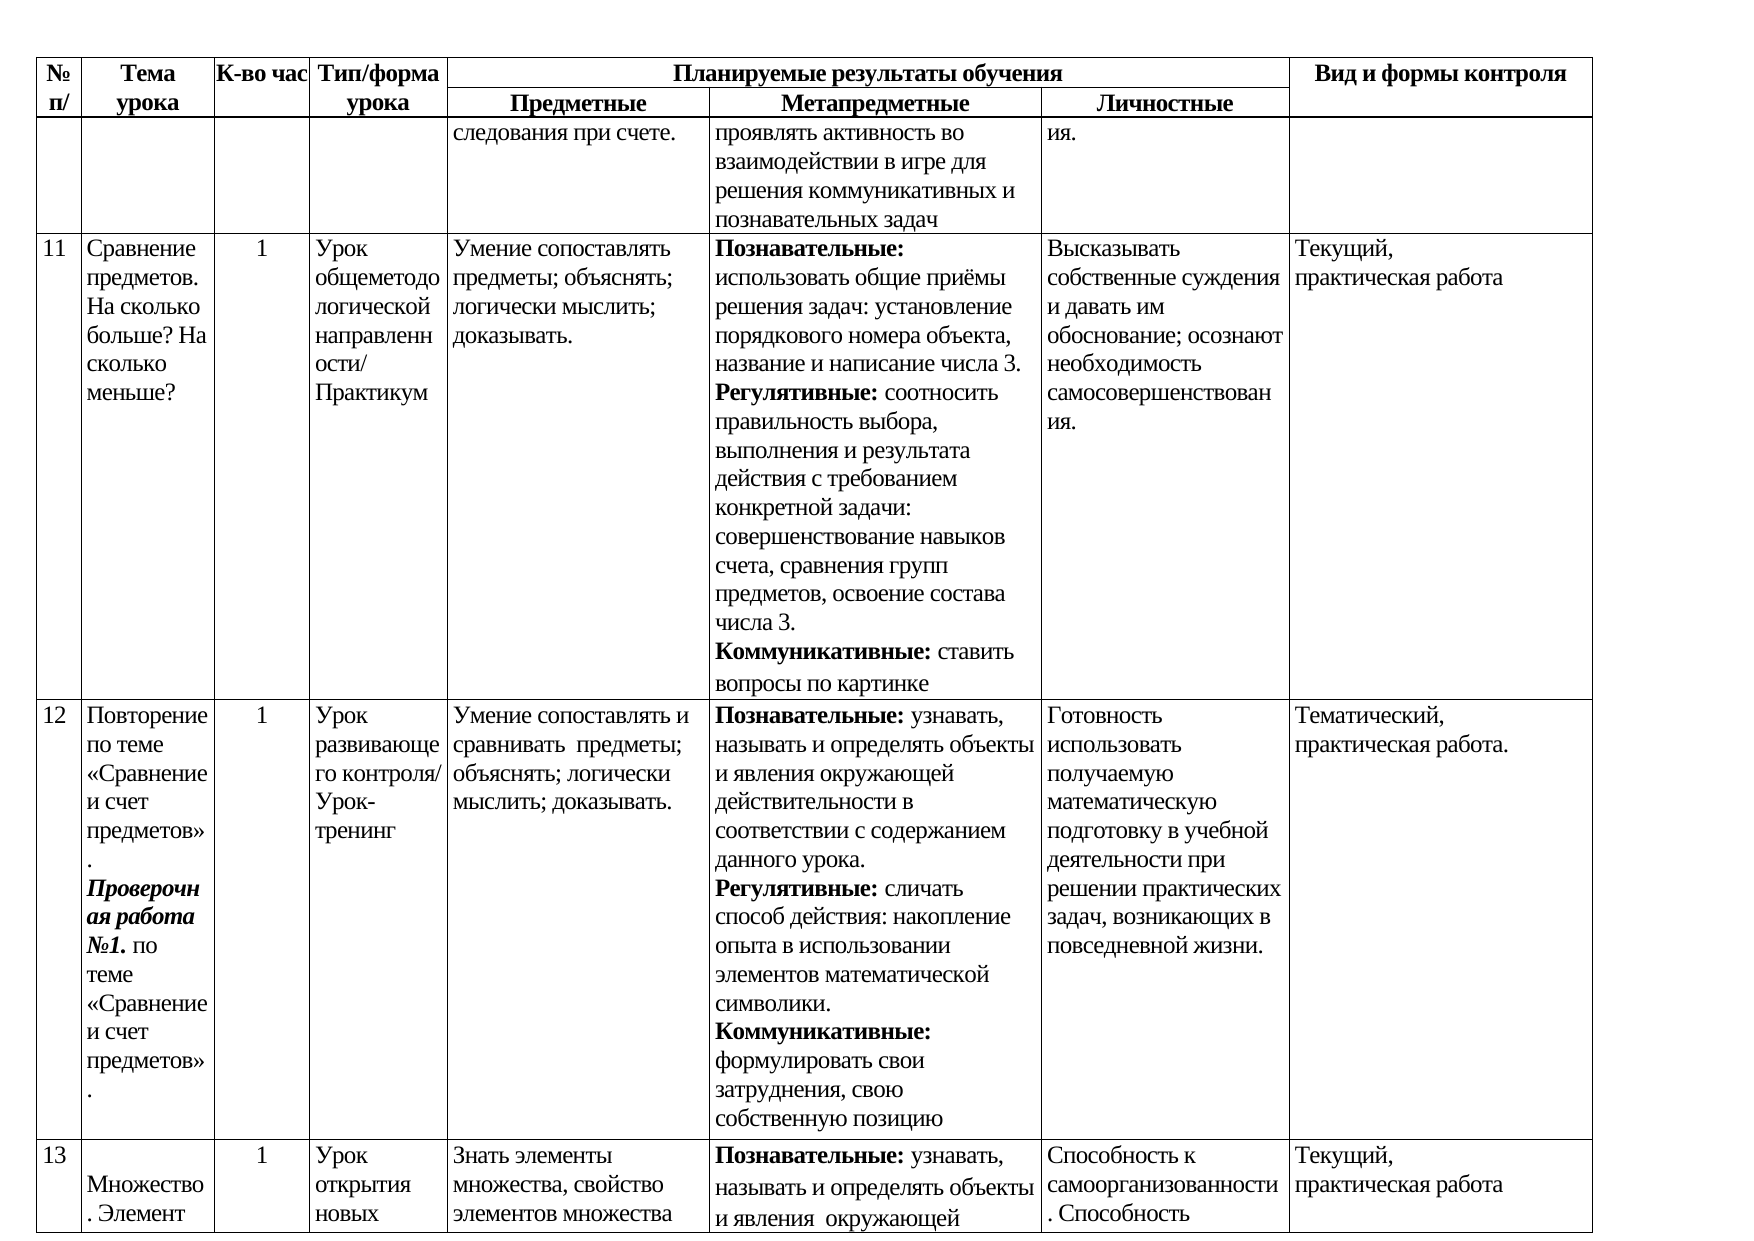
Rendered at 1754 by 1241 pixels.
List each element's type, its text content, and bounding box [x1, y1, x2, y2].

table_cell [310, 1140, 447, 1232]
table_cell Текущий, практическая работа [1290, 1140, 1592, 1232]
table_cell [448, 118, 709, 232]
table_header Планируемые результаты обучения [448, 58, 1289, 87]
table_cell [1290, 118, 1592, 232]
table_cell Готовность использовать получаемую математическую подготовку в учебной деятельности при решении практических задач, возникающих в повседневной жизни. [1042, 700, 1289, 1139]
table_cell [448, 1140, 709, 1232]
table_cell Умение сопоставлять предметы; объяснять; логически мыслить; доказывать. [448, 234, 709, 699]
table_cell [710, 118, 1041, 232]
table_cell Высказывать собственные суждения и давать им обоснование; осознают необходимость самосовершенствования. [1042, 234, 1289, 699]
table_header Тема урока [82, 58, 214, 116]
table_cell 10 [37, 118, 81, 232]
table_cell Повторение по теме «Сравнение и счет предметов». Проверочная работа №1. по теме «Сравнение и счет предметов». [82, 700, 214, 1139]
table_cell Познавательные: использовать общие приёмы решения задач: установление порядкового номера объекта, название и написание числа 3. Регулятивные: соотносить правильность выбора, выполнения и результата действия с требованием конкретной задачи: совершенствование навыков счета, сравнения групп предметов, освоение состава числа 3. Коммуникативные: ставить вопросы по картинке [710, 234, 1041, 699]
table_header Вид и формы контроля [1290, 58, 1592, 116]
table_cell Множество. Элемент множества. [82, 1140, 214, 1232]
table_cell Предметные [448, 88, 709, 116]
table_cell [710, 1140, 1041, 1232]
table_cell 1 [215, 118, 309, 232]
table_cell Познавательные: узнавать, называть и определять объекты и явления окружающей действительности в соответствии с содержанием данного урока. Регулятивные: сличать способ действия: накопление опыта в использовании элементов математической символики. Коммуникативные: формулировать свои затруднения, свою собственную позицию [710, 700, 1041, 1139]
table_cell Тематический, практическая работа. [1290, 700, 1592, 1139]
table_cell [310, 118, 447, 232]
table_header № п/п [37, 58, 81, 116]
table_cell Умение сопоставлять и сравнивать предметы; объяснять; логически мыслить; доказывать. [448, 700, 709, 1139]
table_cell Личностные [1042, 88, 1289, 116]
table_cell 11 [37, 234, 81, 699]
table_header К-во час [215, 58, 309, 116]
table_cell Текущий, практическая работа [1290, 234, 1592, 699]
table_cell 1 [215, 700, 309, 1139]
table_header Тип/форма урока [310, 58, 447, 116]
table_cell 1 [215, 1140, 309, 1232]
table_cell Метапредметные [710, 88, 1041, 116]
table_cell 1 [215, 234, 309, 699]
table_cell Урок общеметодологической направленности/ Практикум [310, 234, 447, 699]
table_cell 13 [37, 1140, 81, 1232]
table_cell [1042, 118, 1289, 232]
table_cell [1042, 1140, 1289, 1232]
table_cell 12 [37, 700, 81, 1139]
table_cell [82, 118, 214, 232]
table_cell Сравнение предметов. На сколько больше? На сколько меньше? [82, 234, 214, 699]
table_cell Урок развивающего контроля/ Урок-тренинг [310, 700, 447, 1139]
